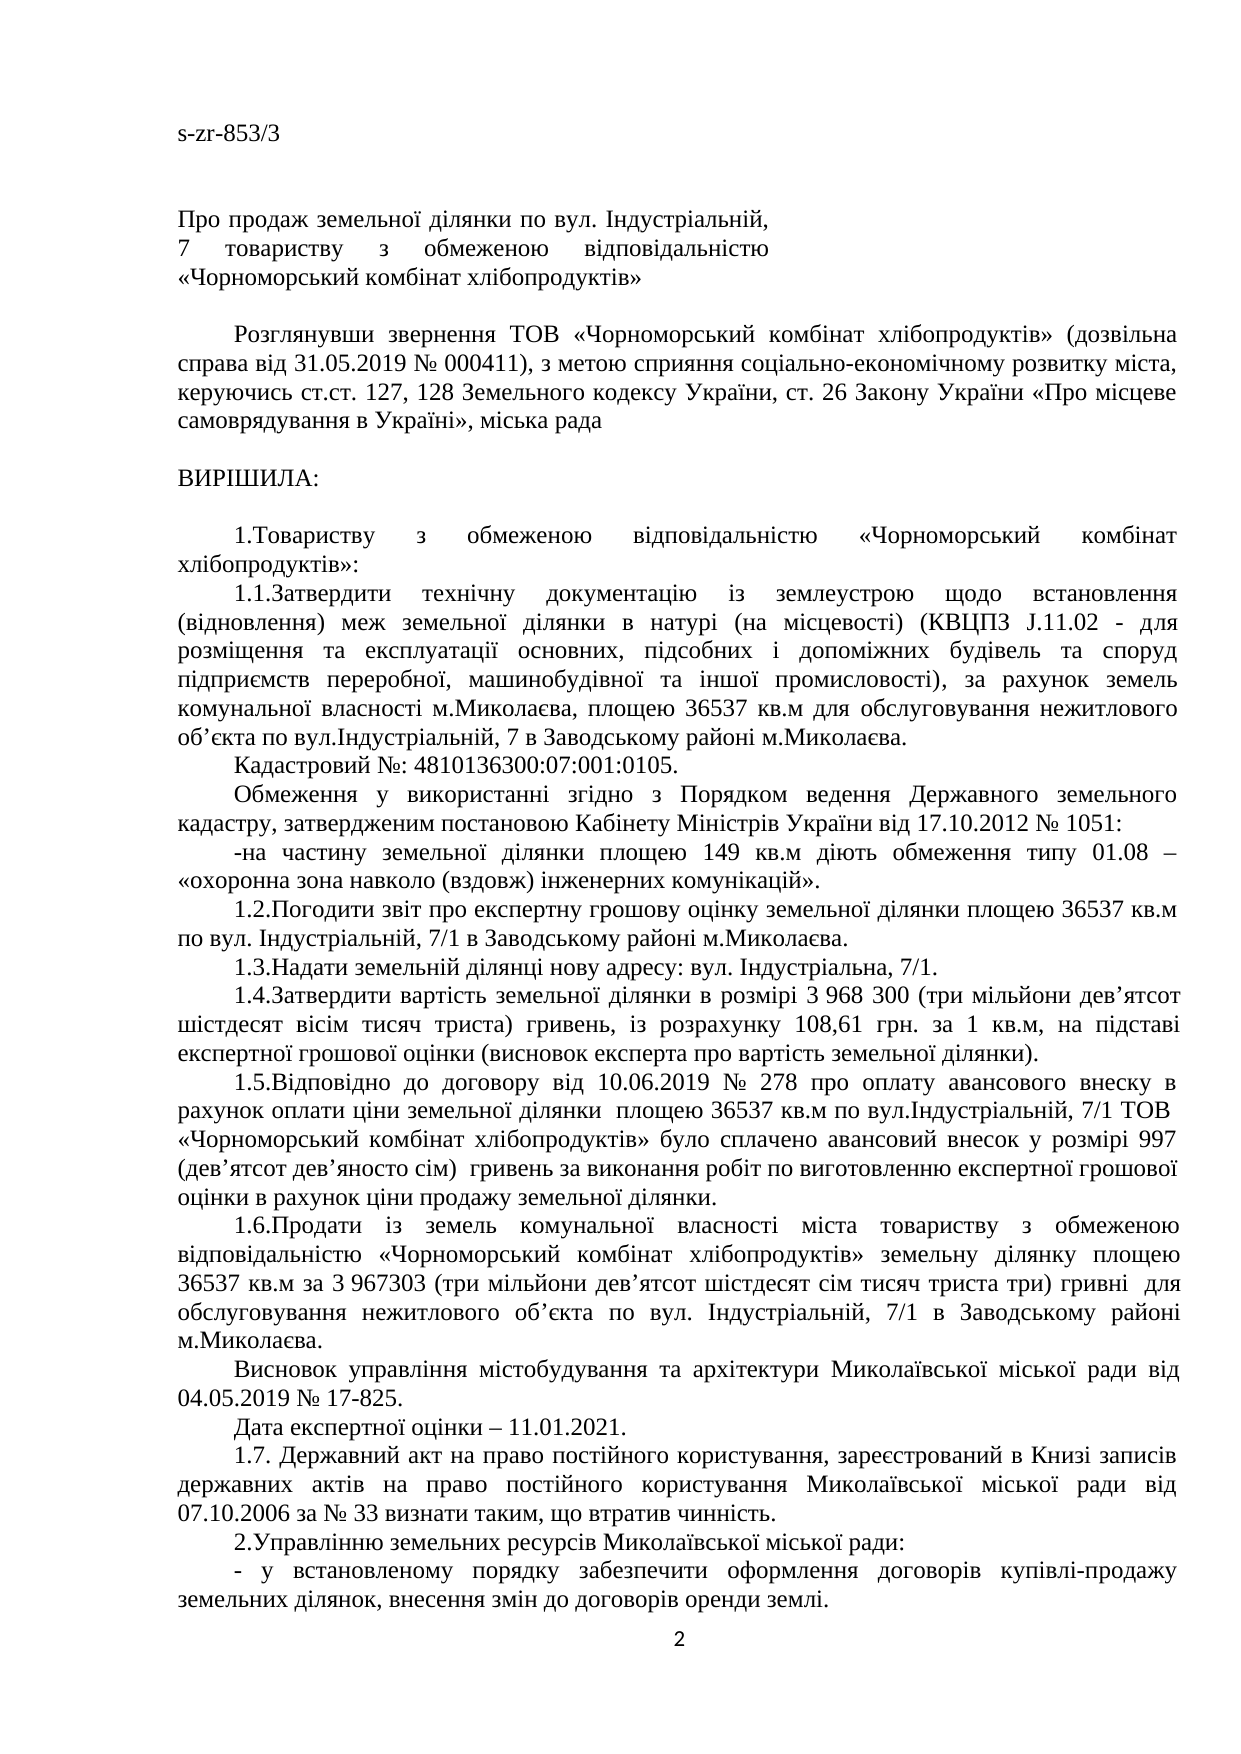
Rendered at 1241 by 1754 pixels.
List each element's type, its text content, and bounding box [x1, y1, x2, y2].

text 1.5.Відповідно до договору від 10.06.2019 № 278 про оплату авансового внеску в рахунок оплати ціни земельної ділянки площею 36537 кв.м по вул.Індустріальній, 7/1 ТОВ «Чорноморський комбінат хлібопродуктів» було сплачено авансовий внесок у розмірі 997 (дев’ятсот дев’яносто сім) гривень за виконання робіт по виготовленню експертної грошової оцінки в рахунок ціни продажу земельної ділянки. [177, 1067, 1178, 1211]
text 2.Управлінню земельних ресурсів Миколаївської міської ради: [177, 1527, 1178, 1556]
text Дата експертної оцінки – 11.01.2021. [177, 1412, 1178, 1441]
text Висновок управління містобудування та архітектури Миколаївської міської ради від 04.05.2019 № 17-825. [177, 1354, 1181, 1412]
text - у встановленому порядку забезпечити оформлення договорів купівлі-продажу земельних ділянок, внесення змін до договорів оренди землі. [177, 1556, 1178, 1613]
text 1.1.Затвердити технічну документацію із землеустрою щодо встановлення (відновлення) меж земельної ділянки в натурі (на місцевості) (КВЦПЗ J.11.02 - для розміщення та експлуатації основних, підсобних і допоміжних будівель та споруд підприємств переробної, машинобудівної та іншої промисловості), за рахунок земель комунальної власності м.Миколаєва, площею 36537 кв.м для обслуговування нежитлового об’єкта по вул.Індустріальній, 7 в Заводському районі м.Миколаєва. [177, 693, 1178, 751]
text 1.3.Надати земельній ділянці нову адресу: вул. Індустріальна, 7/1. [177, 952, 1178, 981]
text 1.2.Погодити звіт про експертну грошову оцінку земельної ділянки площею 36537 кв.м по вул. Індустріальній, 7/1 в Заводському районі м.Миколаєва. [177, 894, 1178, 952]
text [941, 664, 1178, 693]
text Про продаж земельної ділянки по вул. Індустріальній, 7 товариству з обмеженою відповідальністю «Чорноморський комбінат хлібопродуктів» [177, 204, 769, 291]
text s-zr-853/3 [177, 118, 619, 147]
text 1.4.Затвердити вартість земельної ділянки в розмірі 3 968 300 (три мільйони дев’ятсот шістдесят вісім тисяч триста) гривень, із розрахунку 108,61 грн. за 1 кв.м, на підставі експертної грошової оцінки (висновок експерта про вартість земельної ділянки). [177, 981, 1181, 1067]
text 1.1.Затвердити технічну документацію із землеустрою щодо встановлення (відновлення) меж земельної ділянки в натурі (на місцевості) (КВЦПЗ J.11.02 - для розміщення та експлуатації основних, підсобних і допоміжних будівель та споруд підприємств переробної, машинобудівної та іншої промисловості), за рахунок земель комунальної власності м.Миколаєва, площею 36537 кв.м для обслуговування нежитлового об’єкта по вул.Індустріальній, 7 в Заводському районі м.Миколаєва. [177, 578, 1178, 636]
text Розглянувши звернення ТОВ «Чорноморський комбінат хлібопродуктів» (дозвільна справа від 31.05.2019 № 000411), з метою сприяння соціально-економічному розвитку міста, керуючись ст.ст. 127, 128 Земельного кодексу України, ст. 26 Закону України «Про місцеве самоврядування в Україні», міська рада [177, 319, 1178, 434]
text ВИРІШИЛА: [177, 463, 1178, 492]
text Кадастровий №: 4810136300:07:001:0105. [177, 751, 1178, 779]
text 1.6.Продати із земель комунальної власності міста товариству з обмеженою відповідальністю «Чорноморський комбінат хлібопродуктів» земельну ділянку площею 36537 кв.м за 3 967303 (три мільйони дев’ятсот шістдесят сім тисяч триста три) гривні для обслуговування нежитлового об’єкта по вул. Індустріальній, 7/1 в Заводському районі м.Миколаєва. [177, 1211, 1181, 1354]
text 1.Товариству з обмеженою відповідальністю «Чорноморський комбінат хлібопродуктів»: [177, 521, 1178, 578]
text Обмеження у використанні згідно з Порядком ведення Державного земельного кадастру, затвердженим постановою Кабінету Міністрів України від 17.10.2012 № 1051: [177, 779, 1178, 837]
text 1.7. Державний акт на право постійного користування, зареєстрований в Книзі записів державних актів на право постійного користування Миколаївської міської ради від 07.10.2006 за № 33 визнати таким, що втратив чинність. [177, 1441, 1178, 1527]
text -на частину земельної ділянки площею 149 кв.м діють обмеження типу 01.08 – «охоронна зона навколо (вздовж) інженерних комунікацій». [177, 837, 1178, 894]
